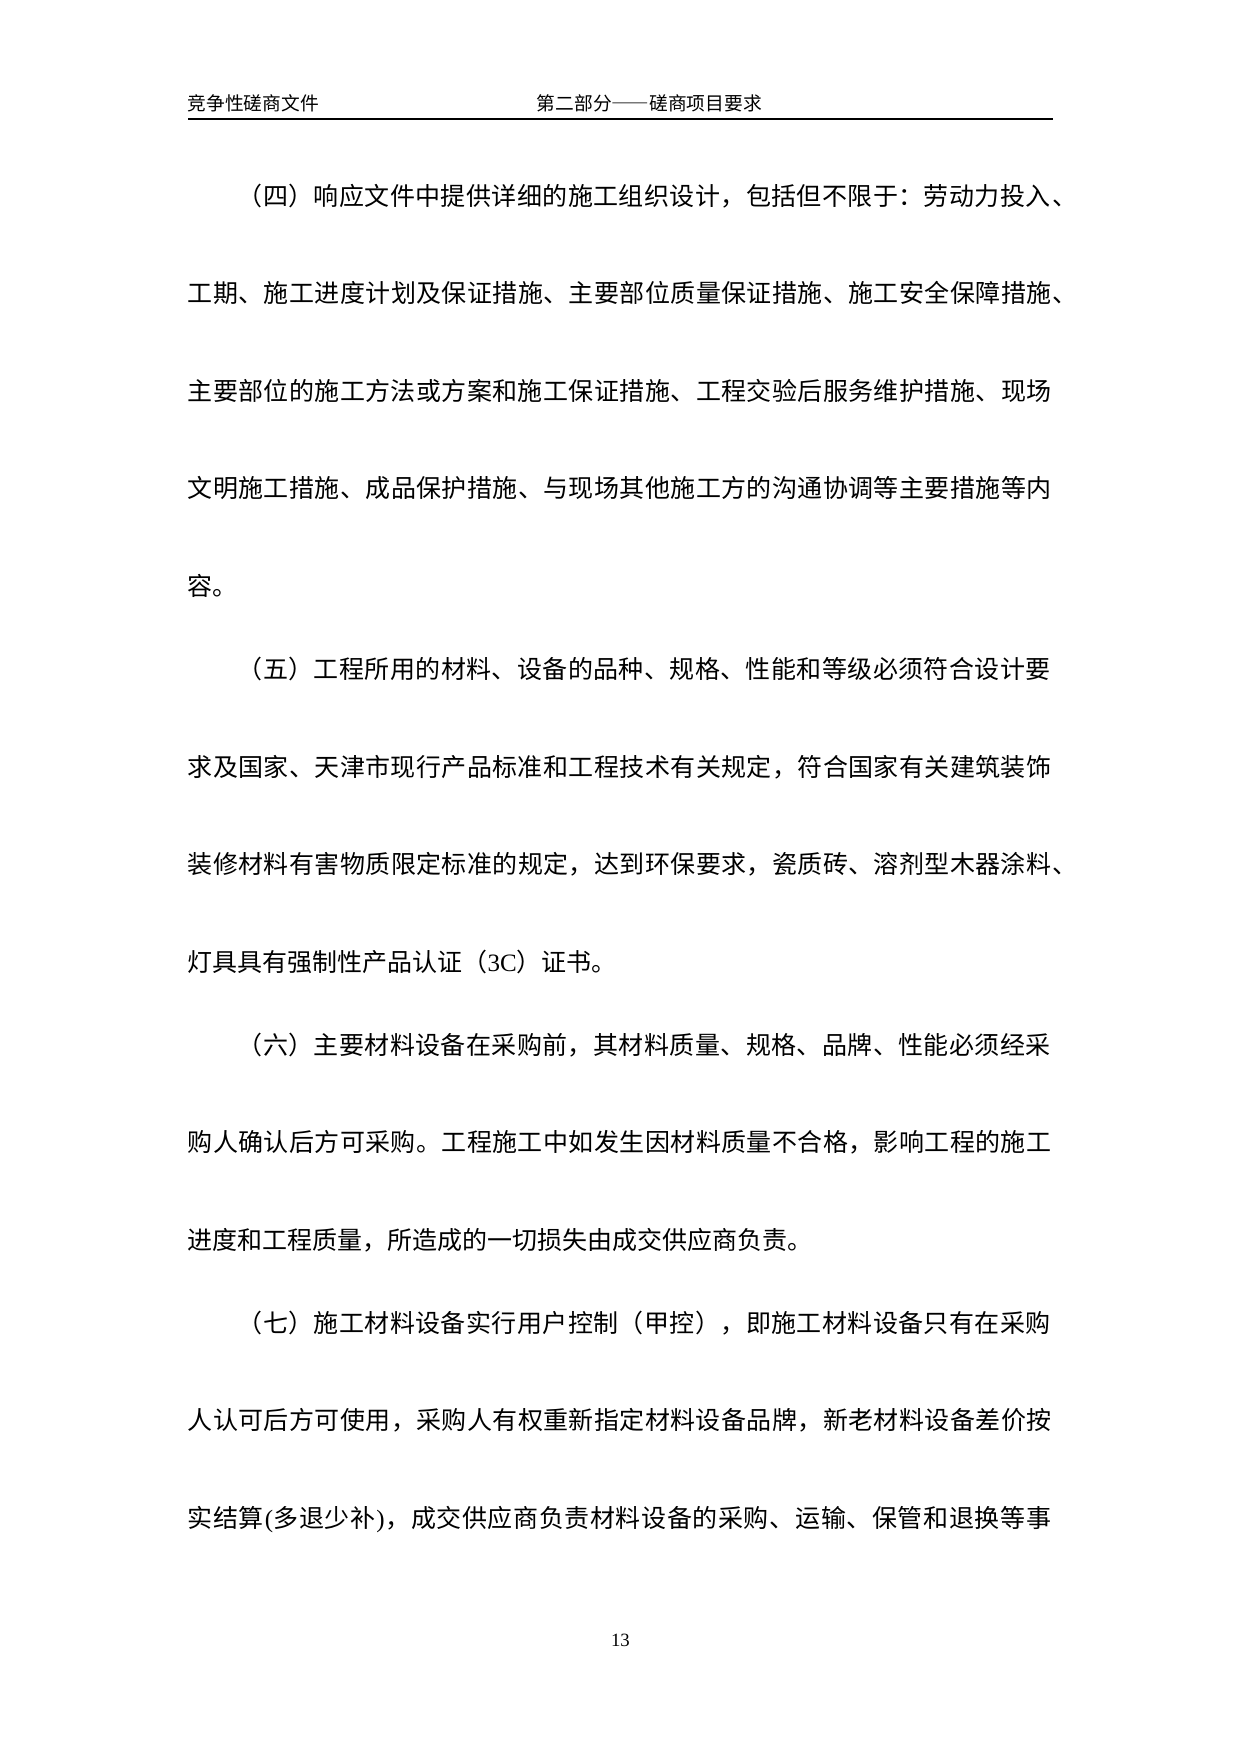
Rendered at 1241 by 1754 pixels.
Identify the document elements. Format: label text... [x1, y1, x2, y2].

text （六）主要材料设备在采购前，其材料质量、规格、品牌、性能必须经采购人确认后方可采购。工程施工中如发生因材料质量不合格，影响工程的施工进度和工程质量，所造成的一切损失由成交供应商负责。 [187, 1011, 1053, 1271]
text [187, 1289, 1053, 1549]
text （四）响应文件中提供详细的施工组织设计，包括但不限于：劳动力投入、工期、施工进度计划及保证措施、主要部位质量保证措施、施工安全保障措施、主要部位的施工方法或方案和施工保证措施、工程交验后服务维护措施、现场文明施工措施、成品保护措施、与现场其他施工方的沟通协调等主要措施等内容。 [187, 162, 1053, 617]
text （五）工程所用的材料、设备的品种、规格、性能和等级必须符合设计要求及国家、天津市现行产品标准和工程技术有关规定，符合国家有关建筑装饰装修材料有害物质限定标准的规定，达到环保要求，瓷质砖、溶剂型木器涂料、灯具具有强制性产品认证（3C）证书。 [187, 635, 1053, 993]
